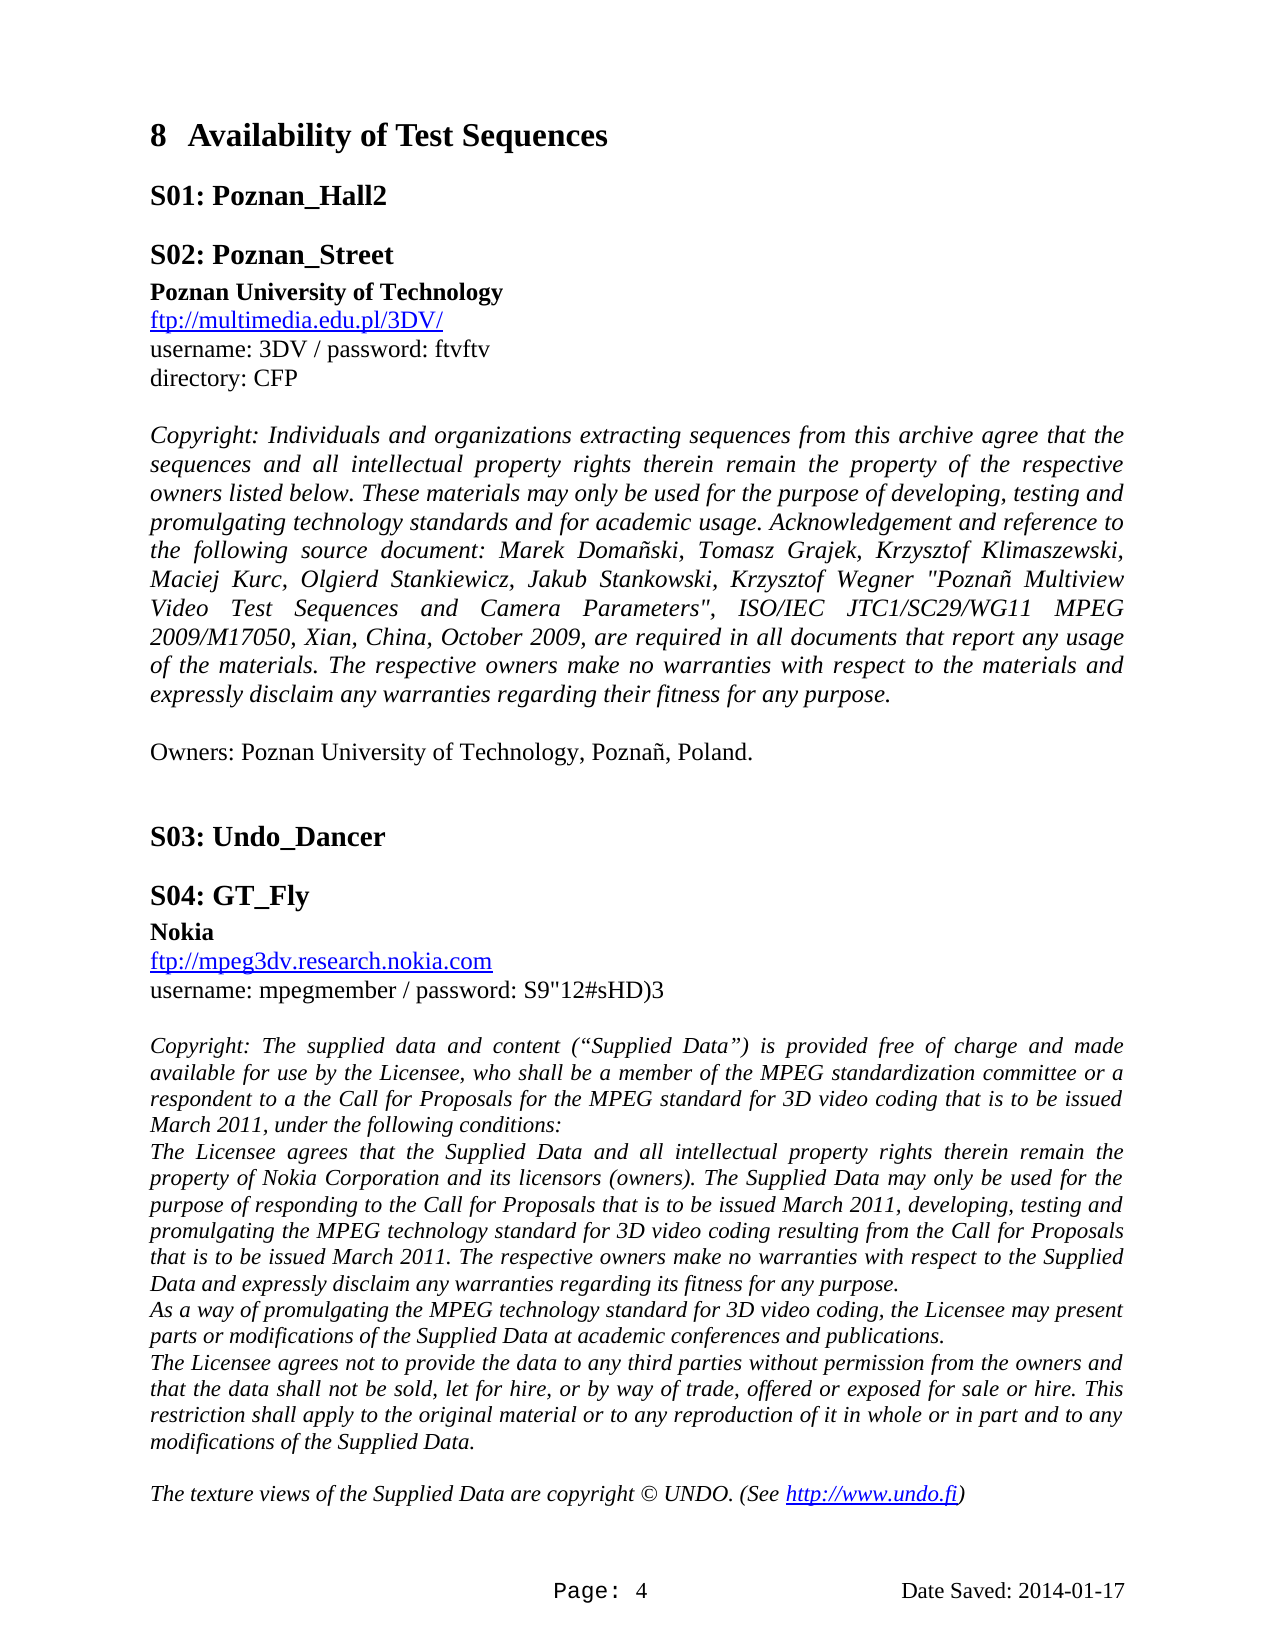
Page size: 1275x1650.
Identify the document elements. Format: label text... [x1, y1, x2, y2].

text directory: CFP [150, 363, 1125, 392]
subtitle S01: Poznan_Hall2 [150, 178, 1125, 212]
subtitle Availability of Test Sequences [150, 115, 1125, 153]
text ftp://mpeg3dv.research.nokia.com [150, 946, 1125, 975]
text The Licensee agrees that the Supplied Data and all intellectual property rights therein remain the property of Nokia Corporation and its licensors (owners). The Supplied Data may only be used for the purpose of responding to the Call for Proposals that is to be issued March 2011, developing, testing and promulgating the MPEG technology standard for 3D video coding resulting from the Call for Proposals that is to be issued March 2011. The respective owners make no warranties with respect to the Supplied Data and expressly disclaim any warranties regarding its fitness for any purpose. [150, 1138, 1125, 1296]
text Owners: Poznan University of Technology, Poznañ, Poland. [150, 737, 1125, 765]
subtitle S02: Poznan_Street [150, 237, 1125, 270]
text The texture views of the Supplied Data are copyright © UNDO. (See http://www.undo.fi) [150, 1481, 1125, 1507]
text Poznan University of Technology [150, 277, 1125, 305]
text Copyright: The supplied data and content (“Supplied Data”) is provided free of charge and made available for use by the Licensee, who shall be a member of the MPEG standardization committee or a respondent to a the Call for Proposals for the MPEG standard for 3D video coding that is to be issued March 2011, under the following conditions: [150, 1032, 1125, 1138]
text As a way of promulgating the MPEG technology standard for 3D video coding, the Licensee may present parts or modifications of the Supplied Data at academic conferences and publications. [150, 1296, 1125, 1349]
text username: mpegmember / password: S9"12#sHD)3 [150, 975, 1125, 1004]
text ftp://multimedia.edu.pl/3DV/ username: 3DV / password: ftvftv [150, 305, 1125, 363]
subtitle S03: Undo_Dancer [150, 819, 1125, 853]
text Copyright: Individuals and organizations extracting sequences from this archive agree that the sequences and all intellectual property rights therein remain the property of the respective owners listed below. These materials may only be used for the purpose of developing, testing and promulgating technology standards and for academic usage. Acknowledgement and reference to the following source document: Marek Domañski, Tomasz Grajek, Krzysztof Klimaszewski, Maciej Kurc, Olgierd Stankiewicz, Jakub Stankowski, Krzysztof Wegner "Poznañ Multiview Video Test Sequences and Camera Parameters", ISO/IEC JTC1/SC29/WG11 MPEG 2009/M17050, Xian, China, October 2009, are required in all documents that report any usage of the materials. The respective owners make no warranties with respect to the materials and expressly disclaim any warranties regarding their fitness for any purpose. [150, 420, 1125, 708]
text The Licensee agrees not to provide the data to any third parties without permission from the owners and that the data shall not be sold, let for hire, or by way of trade, offered or exposed for sale or hire. This restriction shall apply to the original material or to any reproduction of it in whole or in part and to any modifications of the Supplied Data. [150, 1349, 1125, 1454]
text Nokia [150, 917, 1125, 946]
subtitle S04: GT_Fly [150, 878, 1125, 911]
